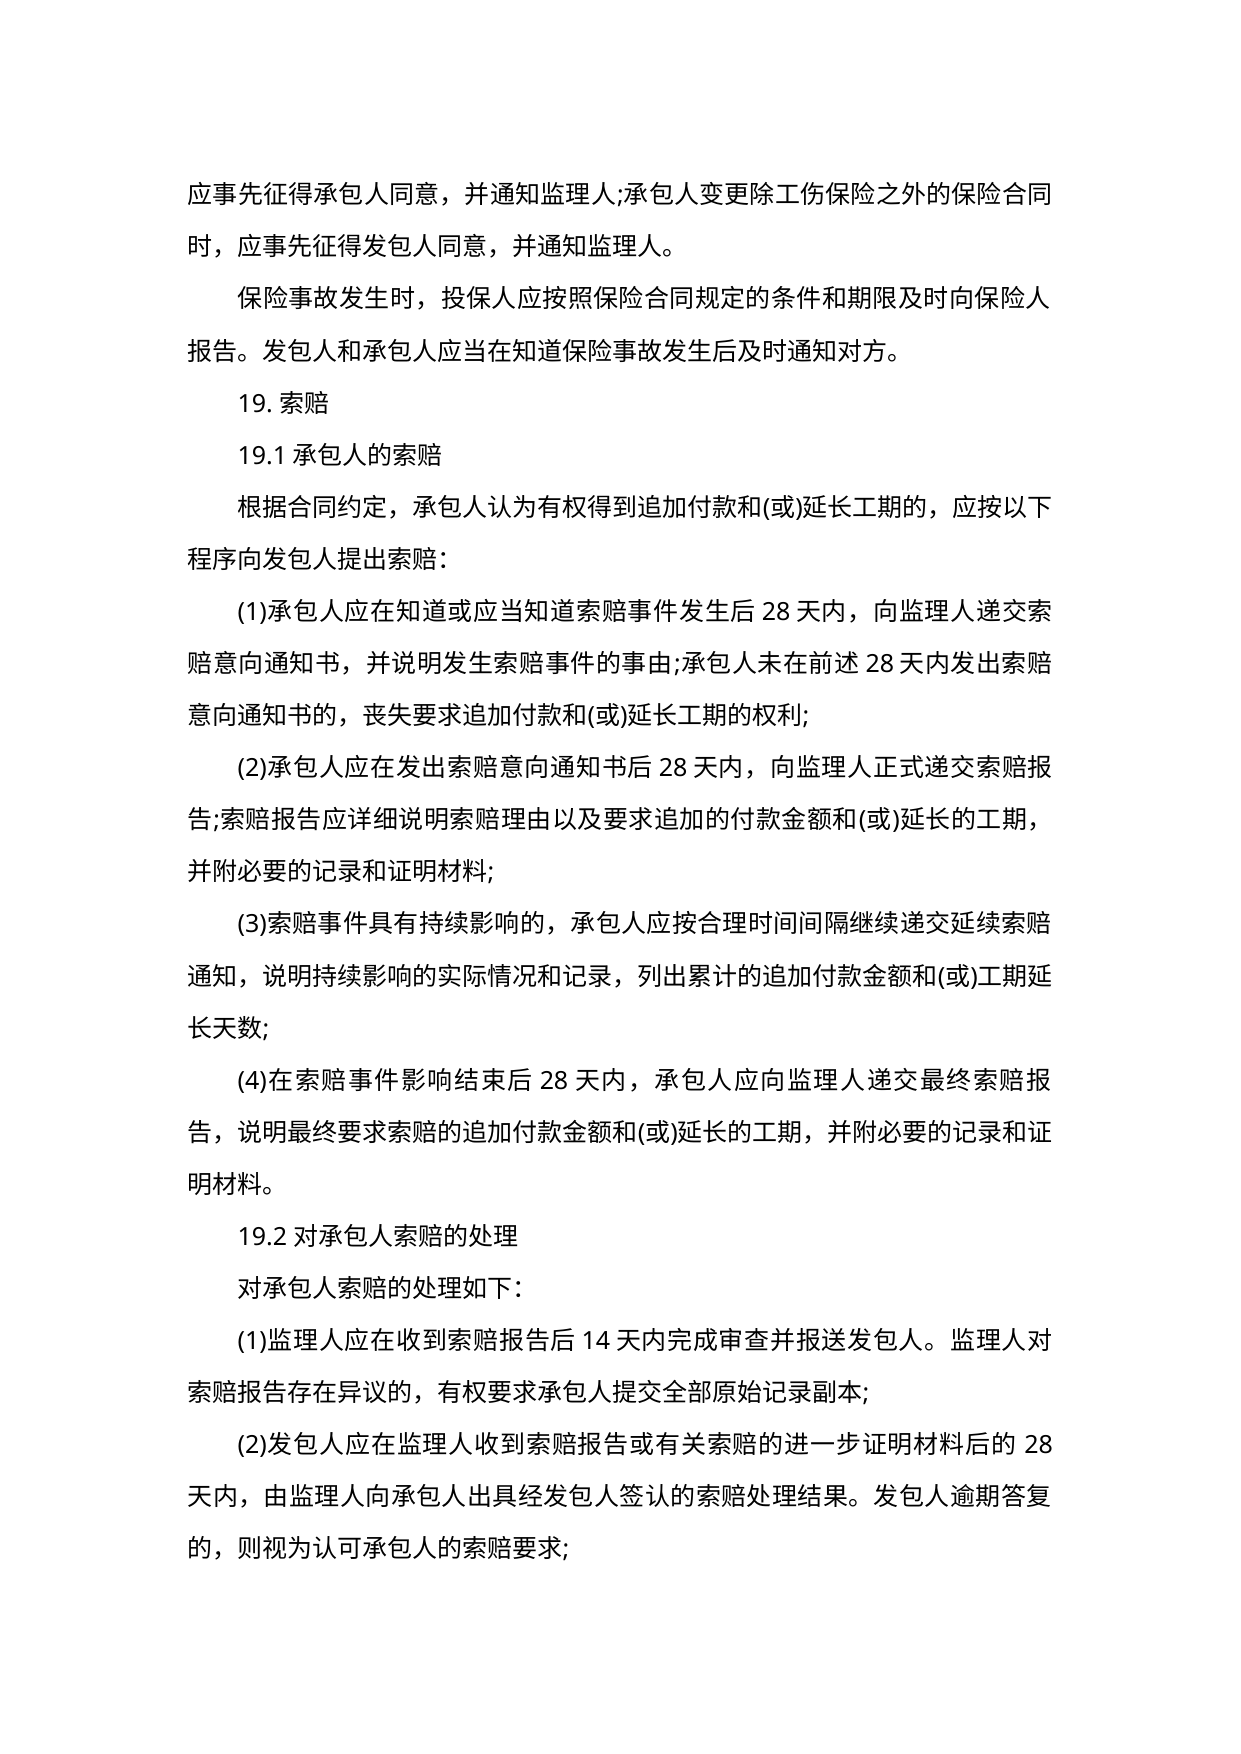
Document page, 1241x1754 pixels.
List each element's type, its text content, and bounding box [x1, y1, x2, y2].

text 19.2 对承包人索赔的处理 [187, 1204, 1053, 1256]
text 19.1承包人的索赔 [187, 422, 1053, 474]
text 根据合同约定，承包人认为有权得到追加付款和(或)延长工期的，应按以下程序向发包人提出索赔： [187, 474, 1053, 579]
text (1)承包人应在知道或应当知道索赔事件发生后28天内，向监理人递交索赔意向通知书，并说明发生索赔事件的事由;承包人未在前述28天内发出索赔意向通知书的，丧失要求追加付款和(或)延长工期的权利; [187, 579, 1053, 735]
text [187, 162, 1053, 266]
text 19. 索赔 [187, 370, 1053, 422]
text (4)在索赔事件影响结束后28天内，承包人应向监理人递交最终索赔报告，说明最终要求索赔的追加付款金额和(或)延长的工期，并附必要的记录和证明材料。 [187, 1047, 1053, 1204]
text 对承包人索赔的处理如下： [187, 1256, 1053, 1308]
text 保险事故发生时，投保人应按照保险合同规定的条件和期限及时向保险人报告。发包人和承包人应当在知道保险事故发生后及时通知对方。 [187, 266, 1053, 370]
text (1)监理人应在收到索赔报告后14天内完成审查并报送发包人。监理人对索赔报告存在异议的，有权要求承包人提交全部原始记录副本; [187, 1308, 1053, 1412]
text (2)承包人应在发出索赔意向通知书后28天内，向监理人正式递交索赔报告;索赔报告应详细说明索赔理由以及要求追加的付款金额和(或)延长的工期，并附必要的记录和证明材料; [187, 735, 1053, 891]
text (2)发包人应在监理人收到索赔报告或有关索赔的进一步证明材料后的28天内，由监理人向承包人出具经发包人签认的索赔处理结果。发包人逾期答复的，则视为认可承包人的索赔要求; [187, 1412, 1053, 1568]
text (3)索赔事件具有持续影响的，承包人应按合理时间间隔继续递交延续索赔通知，说明持续影响的实际情况和记录，列出累计的追加付款金额和(或)工期延长天数; [187, 891, 1053, 1047]
